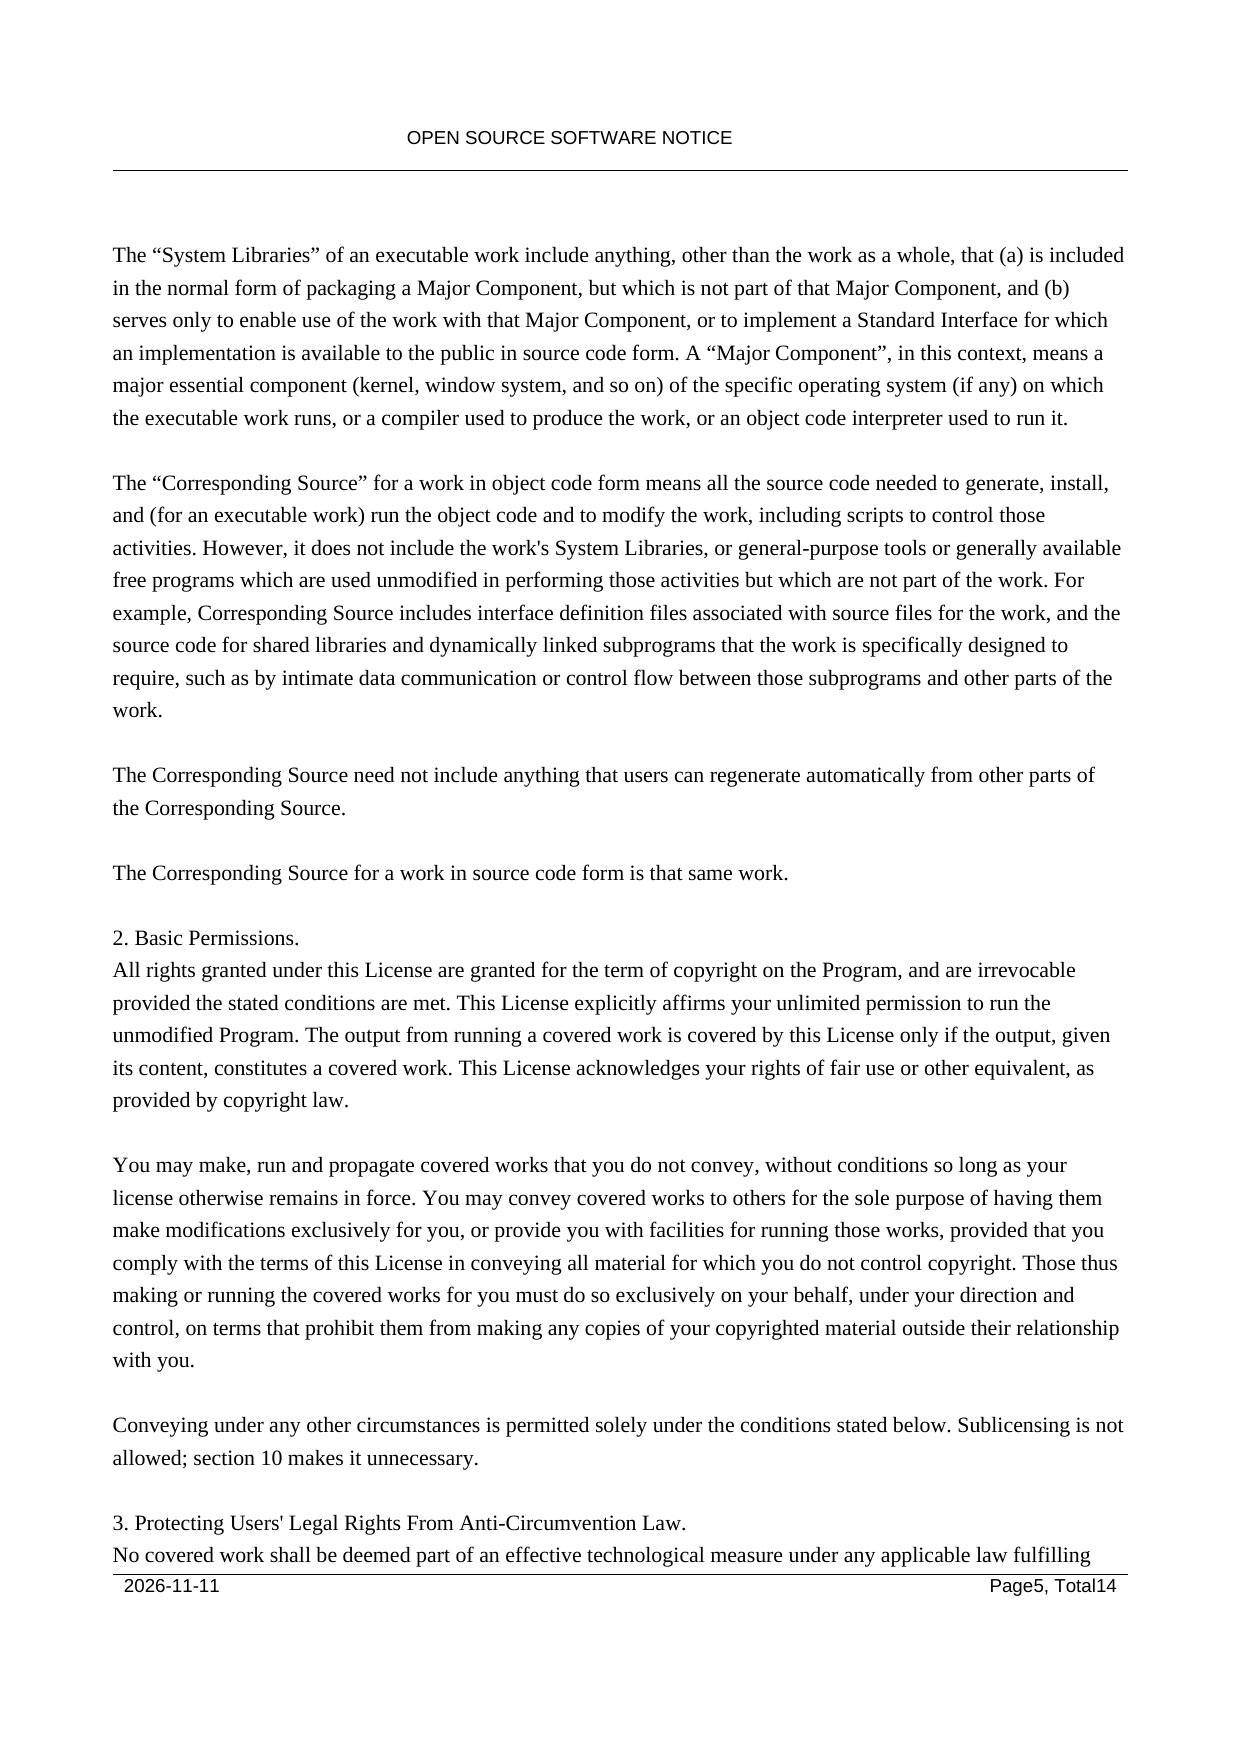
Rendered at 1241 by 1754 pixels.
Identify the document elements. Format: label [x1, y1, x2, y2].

text [112, 206, 1128, 1571]
